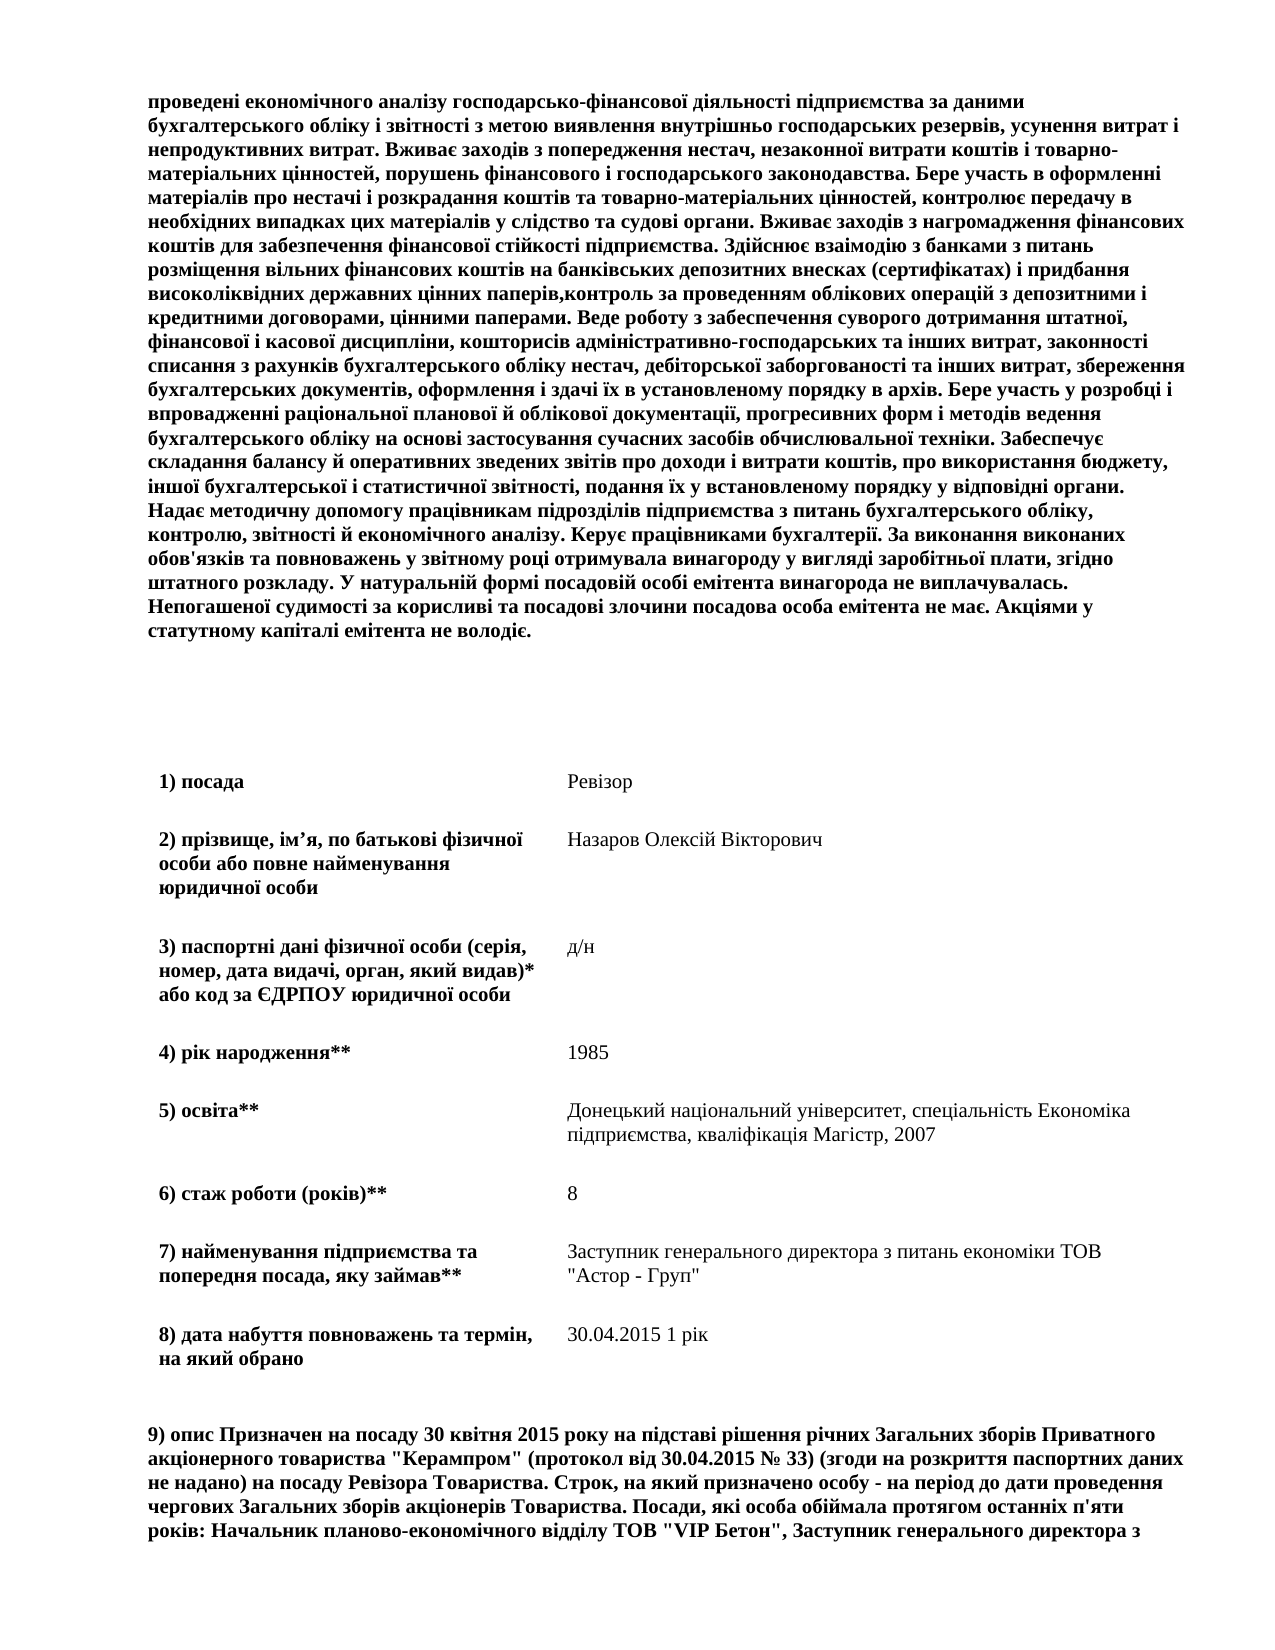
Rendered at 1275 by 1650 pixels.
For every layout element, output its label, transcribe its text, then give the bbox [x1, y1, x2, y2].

table_cell 30.04.2015 1 рік [556, 1311, 1151, 1393]
table_cell д/н [556, 923, 1151, 1029]
table_cell Назаров Олексій Вікторович [556, 816, 1151, 923]
table_cell 5) освіта** [148, 1088, 556, 1170]
table_cell 8) дата набуття повноважень та термін, на який обрано [148, 1311, 556, 1393]
table_cell 3) паспортні дані фізичної особи (серія, номер, дата видачі, орган, який видав)* або код за ЄДРПОУ юридичної особи [148, 923, 556, 1029]
table_cell 1985 [556, 1029, 1151, 1087]
table_cell Донецький національний університет, спеціальність Економіка підприємства, кваліфікація Магістр, 2007 [556, 1088, 1151, 1170]
table_header 1) посада [148, 758, 556, 816]
table_header Ревізор [556, 758, 1151, 816]
table_cell 4) рік народження** [148, 1029, 556, 1087]
table_cell 6) стаж роботи (років)** [148, 1170, 556, 1228]
table_cell 7) найменування підприємства та попередня посада, яку займав** [148, 1228, 556, 1311]
table_cell 8 [556, 1170, 1151, 1228]
table_cell 2) прізвище, ім’я, по батькові фізичної особи або повне найменування юридичної особи [148, 816, 556, 923]
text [148, 1422, 1186, 1542]
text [148, 88, 1186, 642]
table_cell Заступник генерального директора з питань економіки ТОВ "Астор - Груп" [556, 1228, 1151, 1311]
